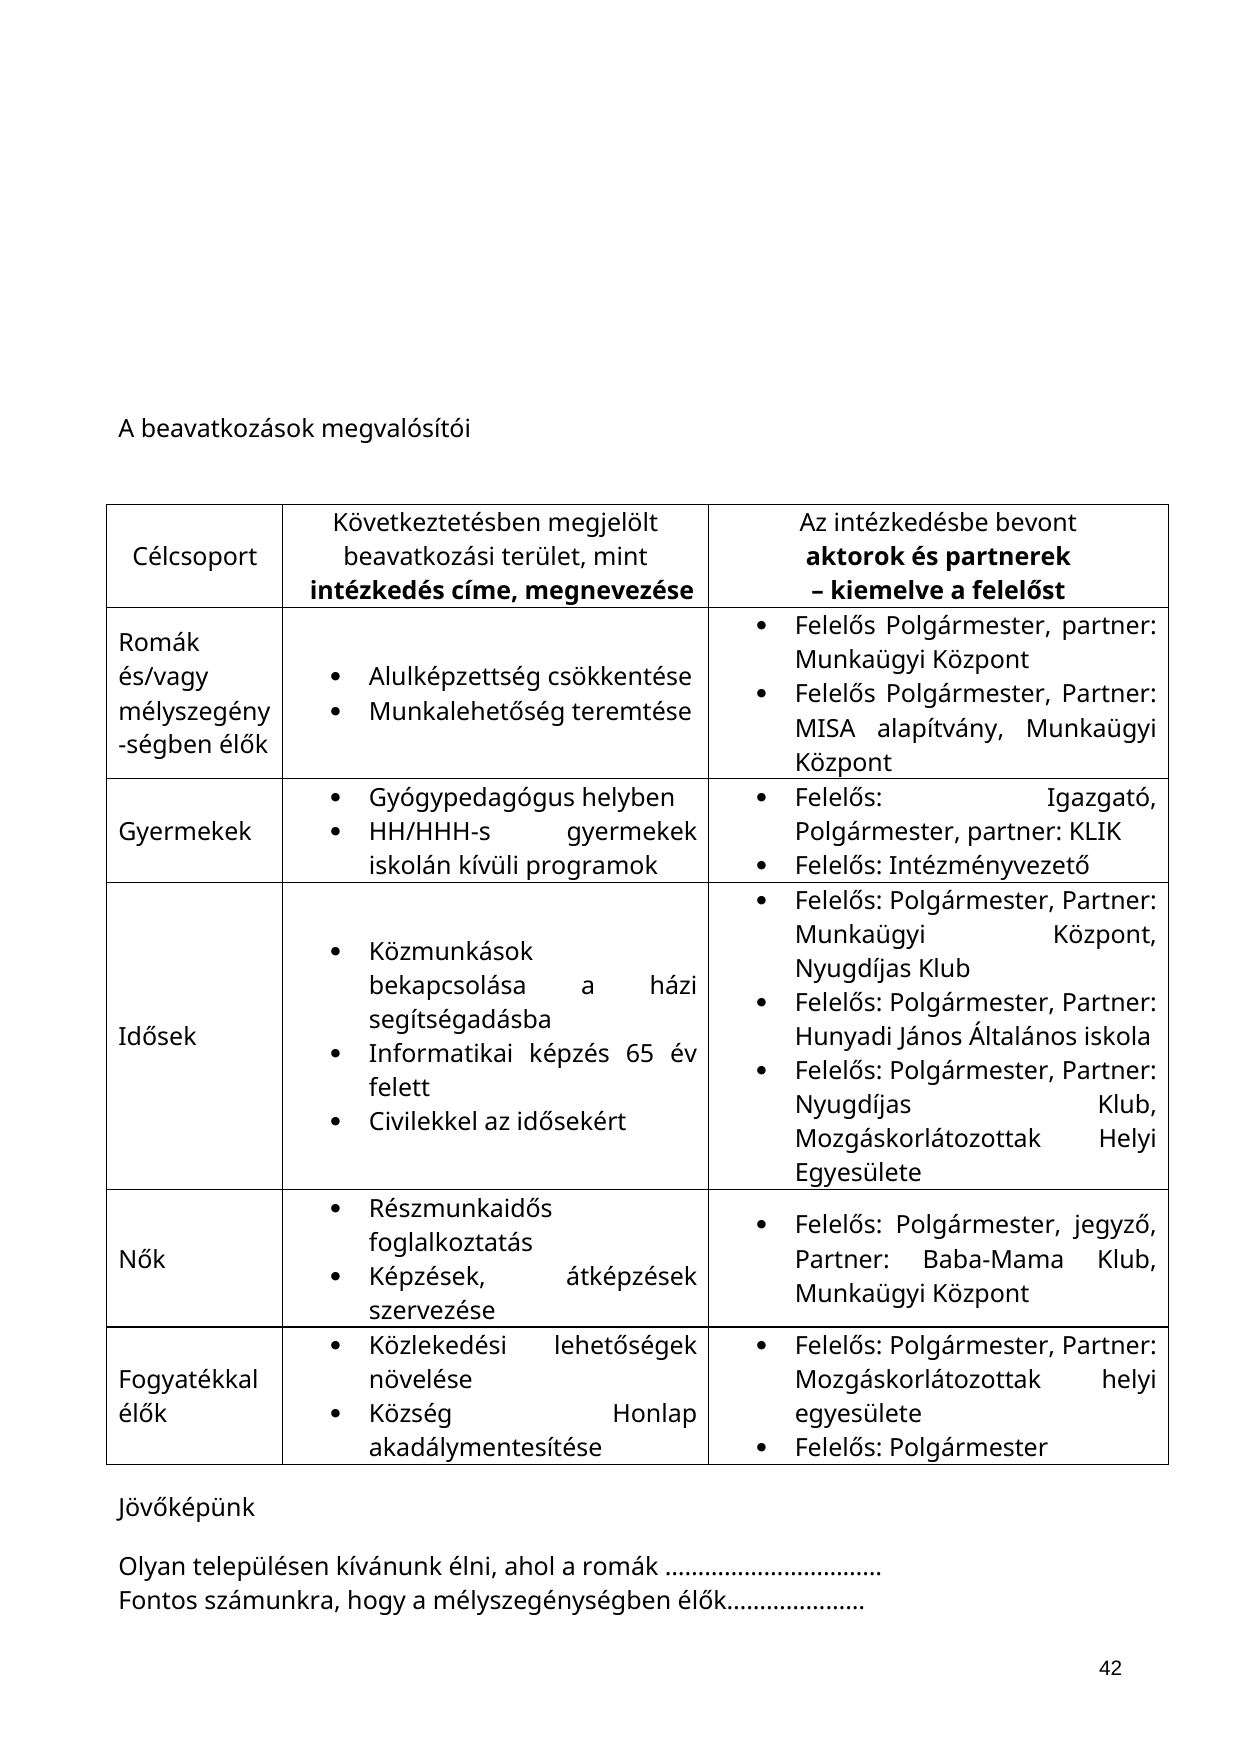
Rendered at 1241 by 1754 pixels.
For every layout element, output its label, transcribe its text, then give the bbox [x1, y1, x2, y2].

table_cell Fogyatékkal élők [107, 1328, 282, 1464]
text Fontos számunkra, hogy a mélyszegénységben élők………………… [118, 1583, 1122, 1617]
table_cell Nők [107, 1190, 282, 1326]
table_cell Gyermekek [107, 779, 282, 882]
table_cell Felelős: Igazgató, Polgármester, partner: KLIK Felelős: Intézményvezető [709, 779, 1168, 882]
table_cell Felelős: Polgármester, Partner: Munkaügyi Központ, Nyugdíjas Klub Felelős: Polgármester, Partner: Hunyadi János Általános iskola Felelős: Polgármester, Partner: Nyugdíjas Klub, Mozgáskorlátozottak Helyi Egyesülete [709, 883, 1168, 1189]
table_cell Közmunkások bekapcsolása a házi segítségadásba Informatikai képzés 65 év felett Civilekkel az idősekért [283, 883, 708, 1189]
table_cell Gyógypedagógus helyben HH/HHH-s gyermekek iskolán kívüli programok [283, 779, 708, 882]
text Olyan településen kívánunk élni, ahol a romák …………………………… [118, 1549, 1122, 1583]
table_cell Felelős: Polgármester, Partner: Mozgáskorlátozottak helyi egyesülete Felelős: Polgármester [709, 1328, 1168, 1464]
table_cell Idősek [107, 883, 282, 1189]
table_header Célcsoport [107, 505, 282, 607]
table_cell Részmunkaidős foglalkoztatás Képzések, átképzések szervezése [283, 1190, 708, 1326]
table_cell Közlekedési lehetőségek növelése Község Honlap akadálymentesítése [283, 1328, 708, 1464]
subtitle A beavatkozások megvalósítói [118, 411, 1122, 445]
table_cell Felelős: Polgármester, jegyző, Partner: Baba-Mama Klub, Munkaügyi Központ [709, 1190, 1168, 1326]
table_header Következtetésben megjelölt beavatkozási terület, mint intézkedés címe, megnevezése [283, 505, 708, 607]
table_header Az intézkedésbe bevont aktorok és partnerek – kiemelve a felelőst [709, 505, 1168, 607]
table_cell Romák és/vagy mélyszegény-ségben élők [107, 608, 282, 778]
subtitle Jövőképünk [118, 1490, 1122, 1524]
table_cell Felelős Polgármester, partner: Munkaügyi Központ Felelős Polgármester, Partner: MISA alapítvány, Munkaügyi Központ [709, 608, 1168, 778]
table_cell Alulképzettség csökkentése Munkalehetőség teremtése [283, 608, 708, 778]
